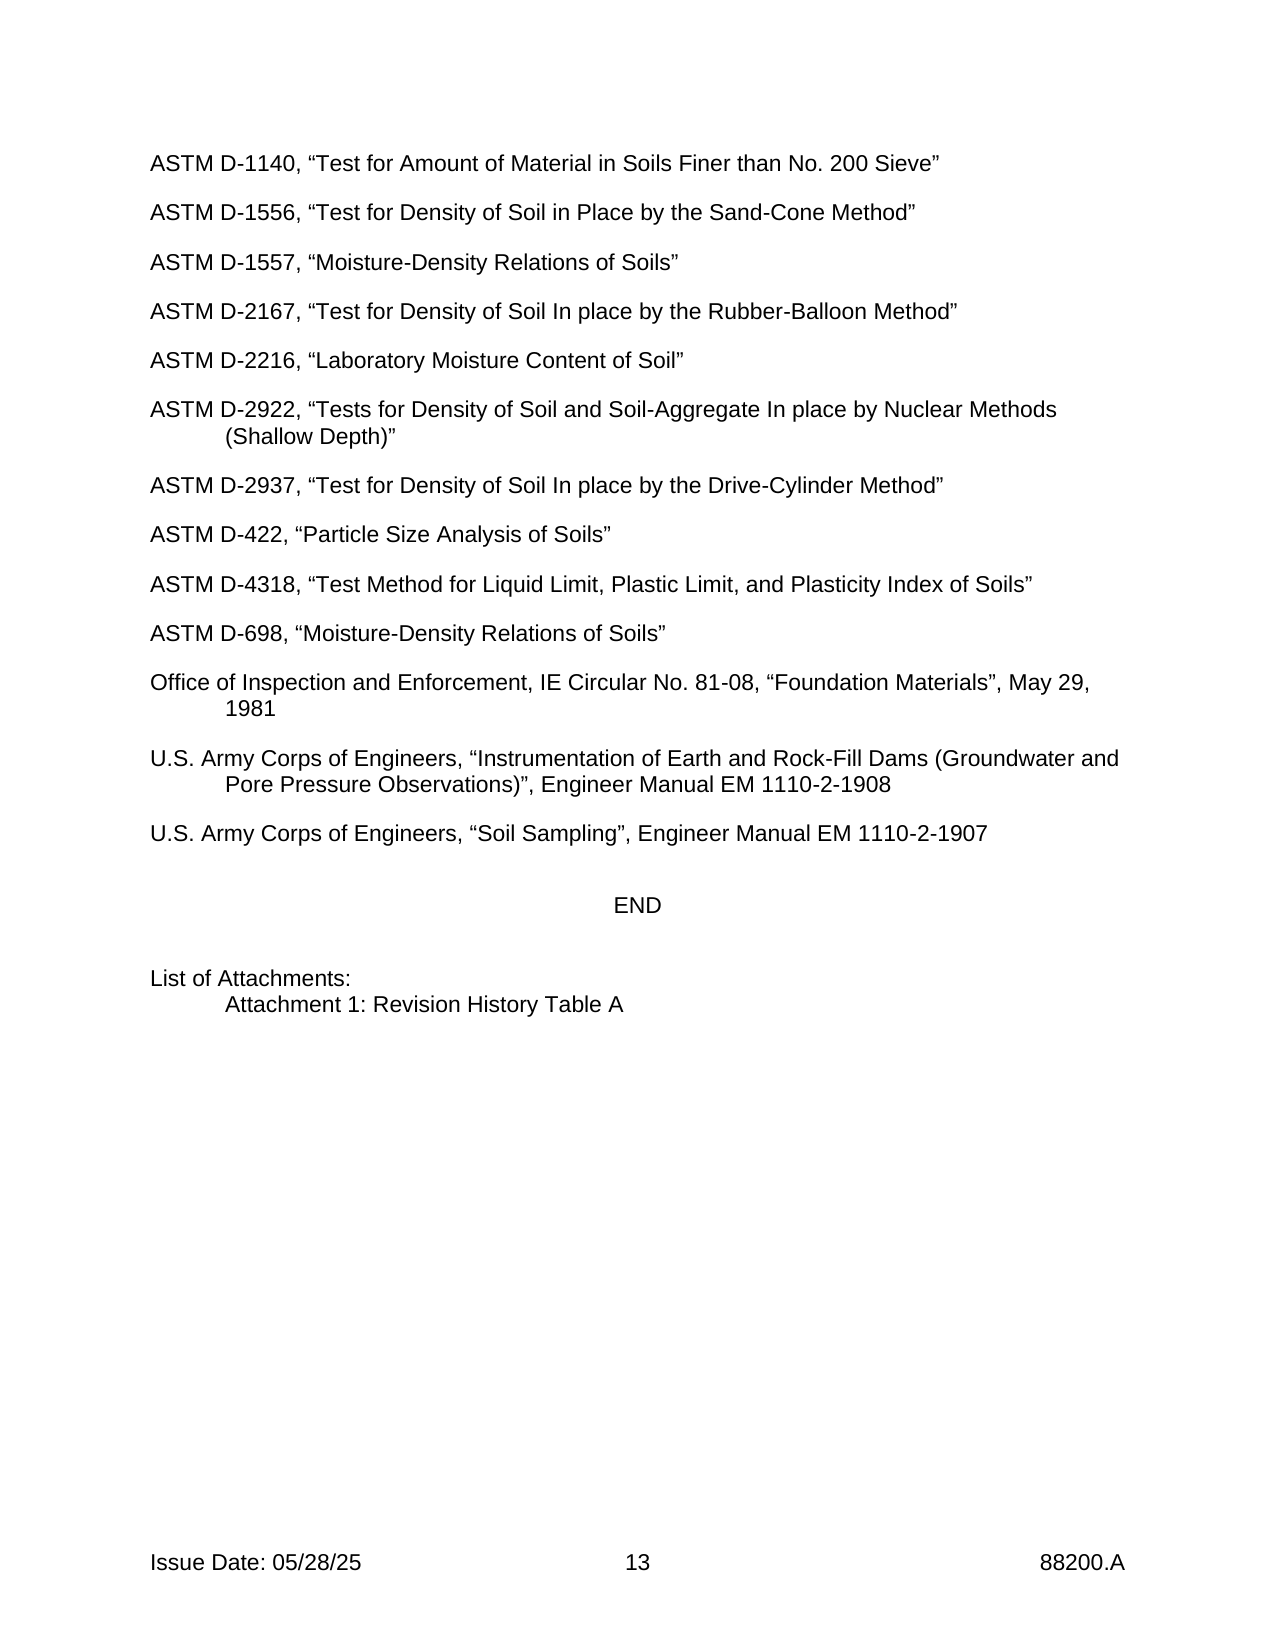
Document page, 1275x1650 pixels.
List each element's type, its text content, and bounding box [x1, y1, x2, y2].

text ASTM D-2937, “Test for Density of Soil In place by the Drive-Cylinder Method” [150, 472, 1125, 498]
text ASTM D-1557, “Moisture-Density Relations of Soils” [150, 248, 1125, 275]
text ASTM D-2167, “Test for Density of Soil In place by the Rubber-Balloon Method” [150, 298, 1125, 324]
text U.S. Army Corps of Engineers, “Soil Sampling”, Engineer Manual EM 1110-2-1907 [150, 820, 1125, 847]
text List of Attachments: Attachment 1: Revision History Table A [150, 965, 1125, 1017]
text U.S. Army Corps of Engineers, “Instrumentation of Earth and Rock-Fill Dams (Groundwater and Pore Pressure Observations)”, Engineer Manual EM 1110-2-1908 [150, 745, 1125, 797]
text ASTM D-1140, “Test for Amount of Material in Soils Finer than No. 200 Sieve” [150, 150, 1125, 176]
text Office of Inspection and Enforcement, IE Circular No. 81-08, “Foundation Materials”, May 29, 1981 [150, 669, 1125, 722]
text ASTM D-4318, “Test Method for Liquid Limit, Plastic Limit, and Plasticity Index of Soils” [150, 571, 1125, 597]
text ASTM D-2922, “Tests for Density of Soil and Soil-Aggregate In place by Nuclear Methods (Shallow Depth)” [150, 396, 1125, 449]
text ASTM D-698, “Moisture-Density Relations of Soils” [150, 620, 1125, 646]
text ASTM D-422, “Particle Size Analysis of Soils” [150, 521, 1125, 548]
text END [150, 892, 1125, 919]
text ASTM D-2216, “Laboratory Moisture Content of Soil” [150, 347, 1125, 373]
text ASTM D-1556, “Test for Density of Soil in Place by the Sand-Cone Method” [150, 199, 1125, 226]
